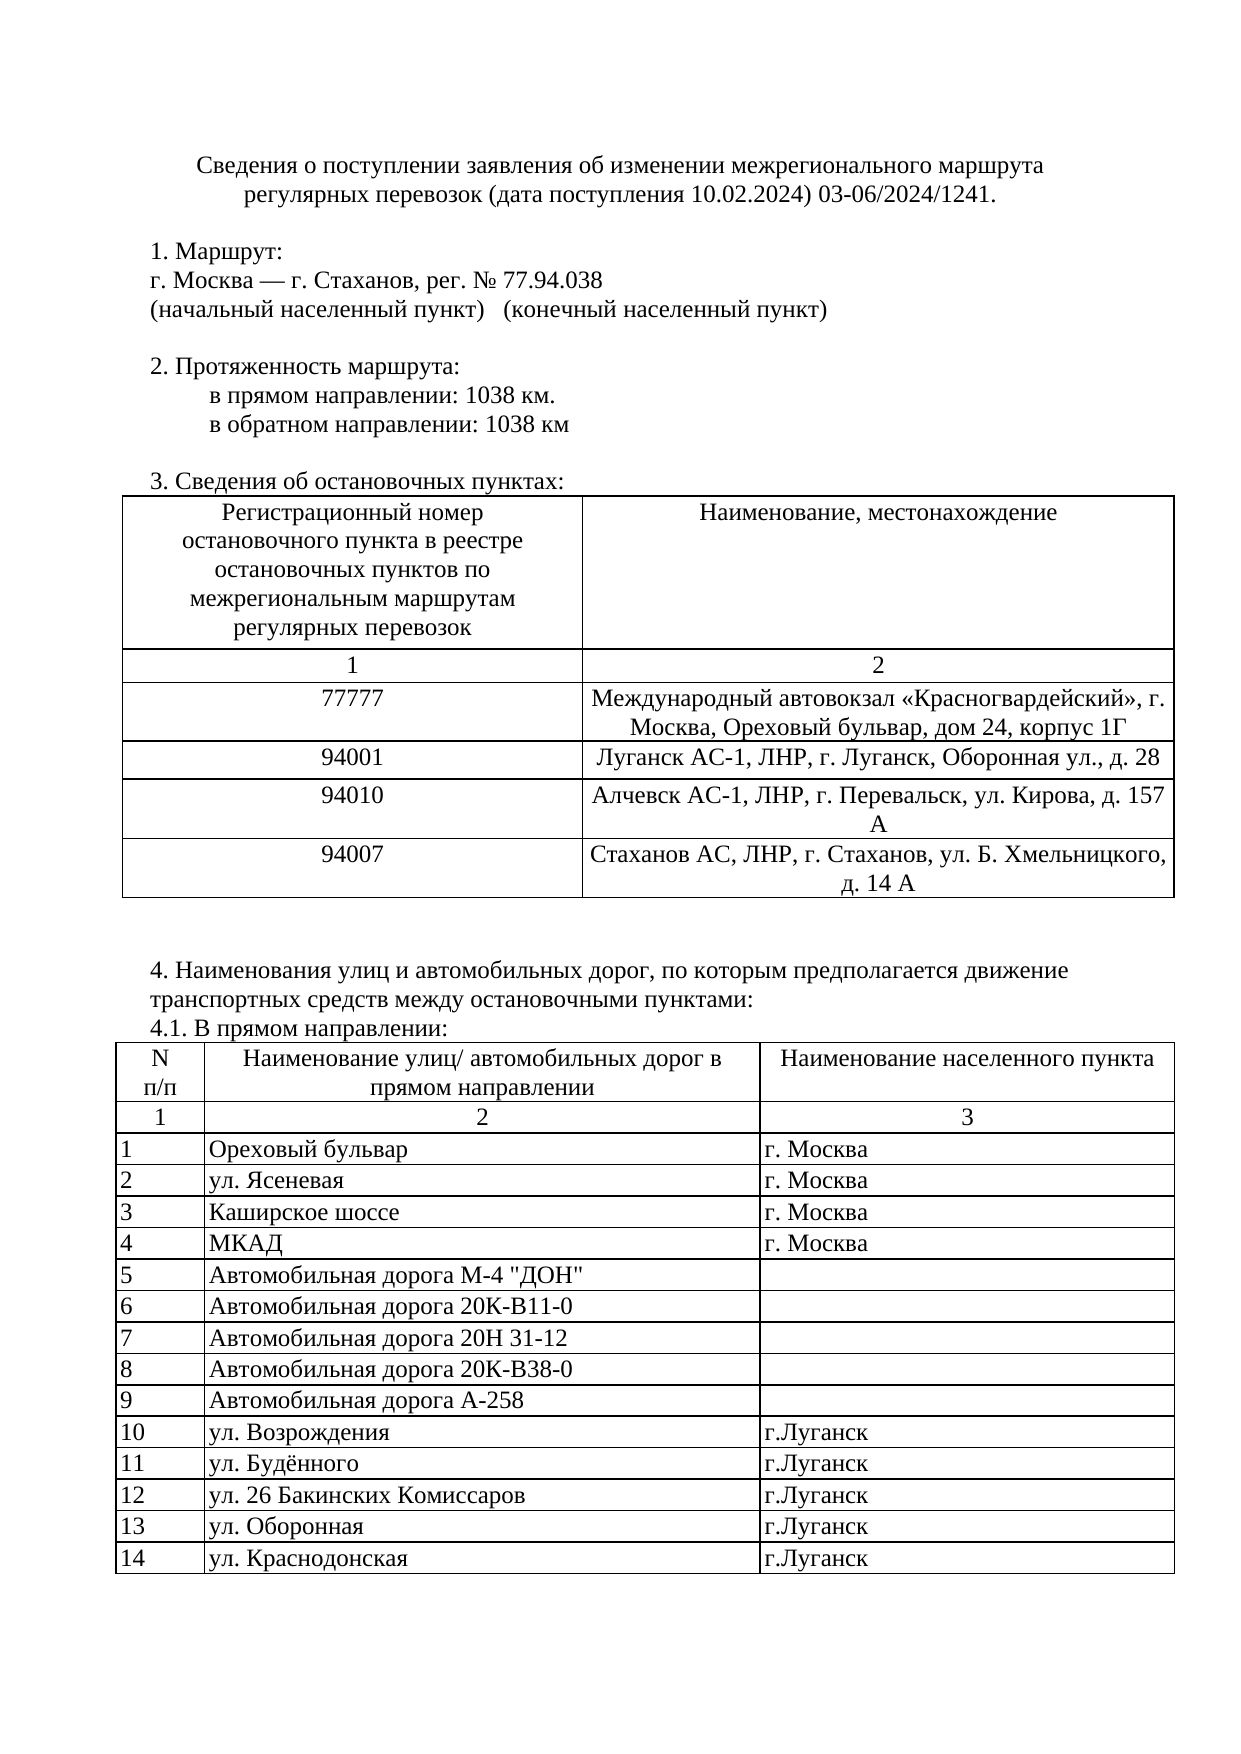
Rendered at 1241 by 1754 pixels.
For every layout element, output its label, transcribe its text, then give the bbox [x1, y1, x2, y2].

table_cell г. Москва [761, 1165, 1174, 1195]
table_cell ул. Краснодонская [205, 1543, 759, 1573]
table_cell г.Луганск [761, 1448, 1174, 1478]
text в обратном направлении: 1038 км [150, 409, 1090, 437]
table_cell ул. Оборонная [205, 1511, 759, 1541]
table_cell 94007 [123, 839, 582, 896]
table_cell 2 [117, 1165, 204, 1195]
table_cell г. Москва [761, 1134, 1174, 1164]
table_cell Автомобильная дорога 20Н 31-12 [205, 1323, 759, 1352]
text 4. Наименования улиц и автомобильных дорог, по которым предполагается движение транспортных средств между остановочными пунктами: [150, 956, 1090, 1013]
table_cell г. Москва [761, 1228, 1174, 1258]
table_cell г.Луганск [761, 1511, 1174, 1541]
table_cell Алчевск АС-1, ЛНР, г. Перевальск, ул. Кирова, д. 157 А [583, 780, 1173, 837]
table_cell г.Луганск [761, 1417, 1174, 1447]
table_cell 1 [117, 1134, 204, 1164]
table_cell 6 [117, 1291, 204, 1321]
table_cell 5 [117, 1260, 204, 1289]
table_cell 1 [123, 650, 582, 681]
table_cell 12 [117, 1480, 204, 1510]
table_cell [761, 1260, 1174, 1289]
table_cell 3 [761, 1102, 1174, 1132]
table_cell Автомобильная дорога 20К-В38-0 [205, 1354, 759, 1384]
text 3. Сведения об остановочных пунктах: [150, 466, 1090, 495]
table_cell 9 [117, 1386, 204, 1415]
table_cell 1 [117, 1102, 204, 1132]
table_cell Автомобильная дорога А-258 [205, 1386, 759, 1415]
table_cell Каширское шоссе [205, 1197, 759, 1227]
text 2. Протяженность маршрута: [150, 351, 1090, 380]
table_cell ул. Будённого [205, 1448, 759, 1478]
table_cell г.Луганск [761, 1543, 1174, 1573]
table_cell 8 [117, 1354, 204, 1384]
table_cell 2 [205, 1102, 759, 1132]
table_header N п/п [117, 1043, 204, 1101]
table_cell 11 [117, 1448, 204, 1478]
table_header Наименование, местонахождение [583, 497, 1173, 648]
table_cell Международный автовокзал «Красногвардейский», г. Москва, Ореховый бульвар, дом 24, корпус 1Г [583, 683, 1173, 740]
text 4.1. В прямом направлении: [150, 1013, 1090, 1042]
table_cell 7 [117, 1323, 204, 1352]
table_cell ул. Возрождения [205, 1417, 759, 1447]
table_cell 4 [117, 1228, 204, 1258]
table_cell 10 [117, 1417, 204, 1447]
text 1. Маршрут: [150, 236, 1090, 265]
table_cell [761, 1291, 1174, 1321]
table_cell Автомобильная дорога М-4 "ДОН" [205, 1260, 759, 1289]
table_header Наименование населенного пункта [761, 1043, 1174, 1101]
table_cell 2 [583, 650, 1173, 681]
table_header Наименование улиц/ автомобильных дорог в прямом направлении [205, 1043, 759, 1101]
text г. Москва — г. Стаханов, рег. № 77.94.038 [150, 265, 1090, 294]
table_cell Стаханов АС, ЛНР, г. Стаханов, ул. Б. Хмельницкого, д. 14 А [583, 839, 1173, 896]
table_cell 13 [117, 1511, 204, 1541]
table_cell 94001 [123, 742, 582, 778]
text в прямом направлении: 1038 км. [150, 380, 1090, 409]
table_cell 77777 [123, 683, 582, 740]
table_cell [761, 1386, 1174, 1415]
table_cell ул. 26 Бакинских Комиссаров [205, 1480, 759, 1510]
table_cell г. Москва [761, 1197, 1174, 1227]
text (начальный населенный пункт) (конечный населенный пункт) [150, 294, 1090, 322]
text Сведения о поступлении заявления об изменении межрегионального маршрута регулярных перевозок (дата поступления 10.02.2024) 03-06/2024/1241. [150, 150, 1090, 207]
table_cell [761, 1354, 1174, 1384]
table_header Регистрационный номер остановочного пункта в реестре остановочных пунктов по межрегиональным маршрутам регулярных перевозок [123, 497, 582, 648]
table_cell [761, 1323, 1174, 1352]
table_cell 14 [117, 1543, 204, 1573]
table_cell 94010 [123, 780, 582, 837]
table_cell 3 [117, 1197, 204, 1227]
table_cell МКАД [205, 1228, 759, 1258]
table_cell Луганск АС-1, ЛНР, г. Луганск, Оборонная ул., д. 28 [583, 742, 1173, 778]
table_cell г.Луганск [761, 1480, 1174, 1510]
table_cell ул. Ясеневая [205, 1165, 759, 1195]
table_cell Автомобильная дорога 20К-В11-0 [205, 1291, 759, 1321]
table_cell Ореховый бульвар [205, 1134, 759, 1164]
